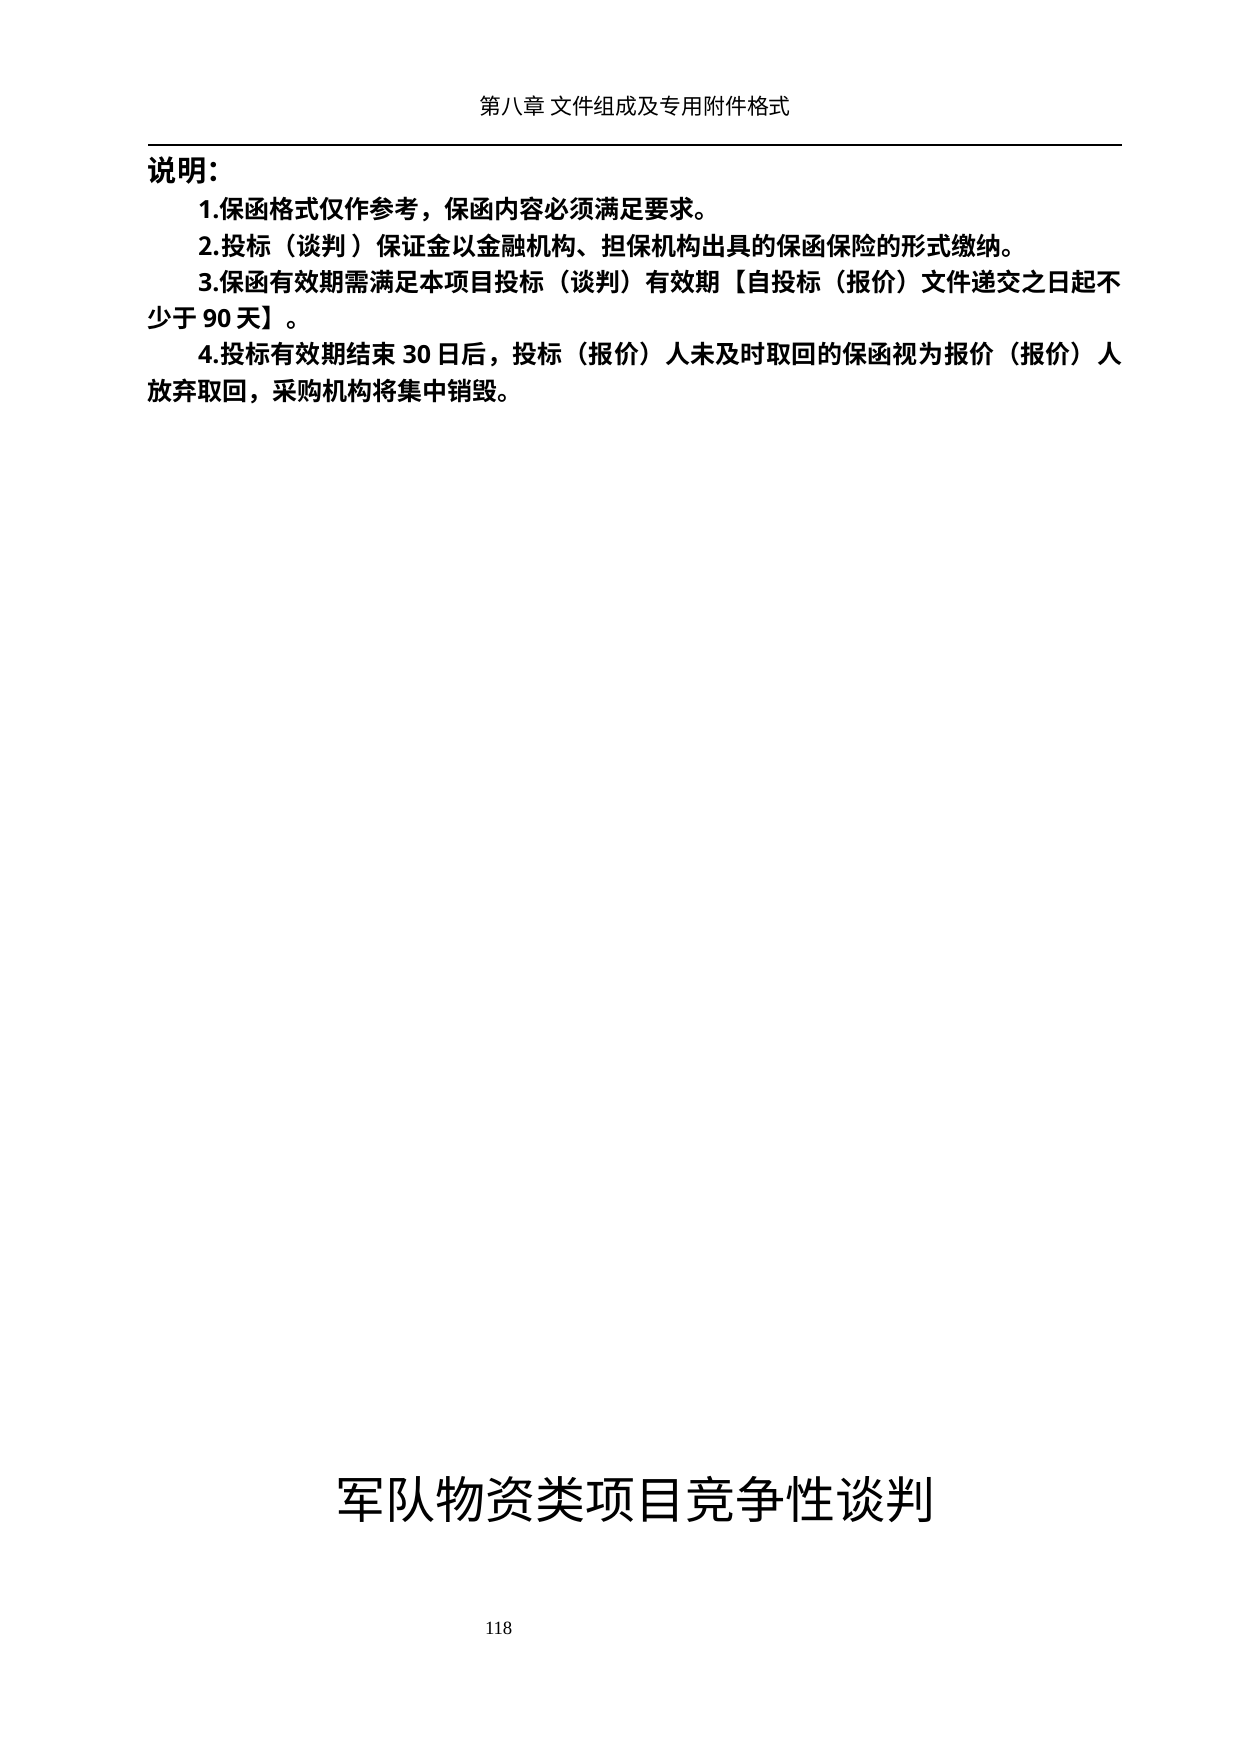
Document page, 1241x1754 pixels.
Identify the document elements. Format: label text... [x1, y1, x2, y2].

text 1.保函格式仅作参考，保函内容必须满足要求。 [148, 190, 1122, 226]
text 军队物资类项目竞争性谈判 [148, 1460, 1122, 1532]
text 2.投标（谈判 ）保证金以金融机构、担保机构出具的保函保险的形式缴纳。 [148, 226, 1122, 262]
text 3.保函有效期需满足本项目投标（谈判）有效期【自投标（报价）文件递交之日起不少于90天】。 [148, 262, 1122, 335]
text 4.投标有效期结束30日后，投标（报价）人未及时取回的保函视为报价（报价）人放弃取回，采购机构将集中销毁。 [148, 335, 1122, 407]
text 说明： [148, 148, 1122, 190]
